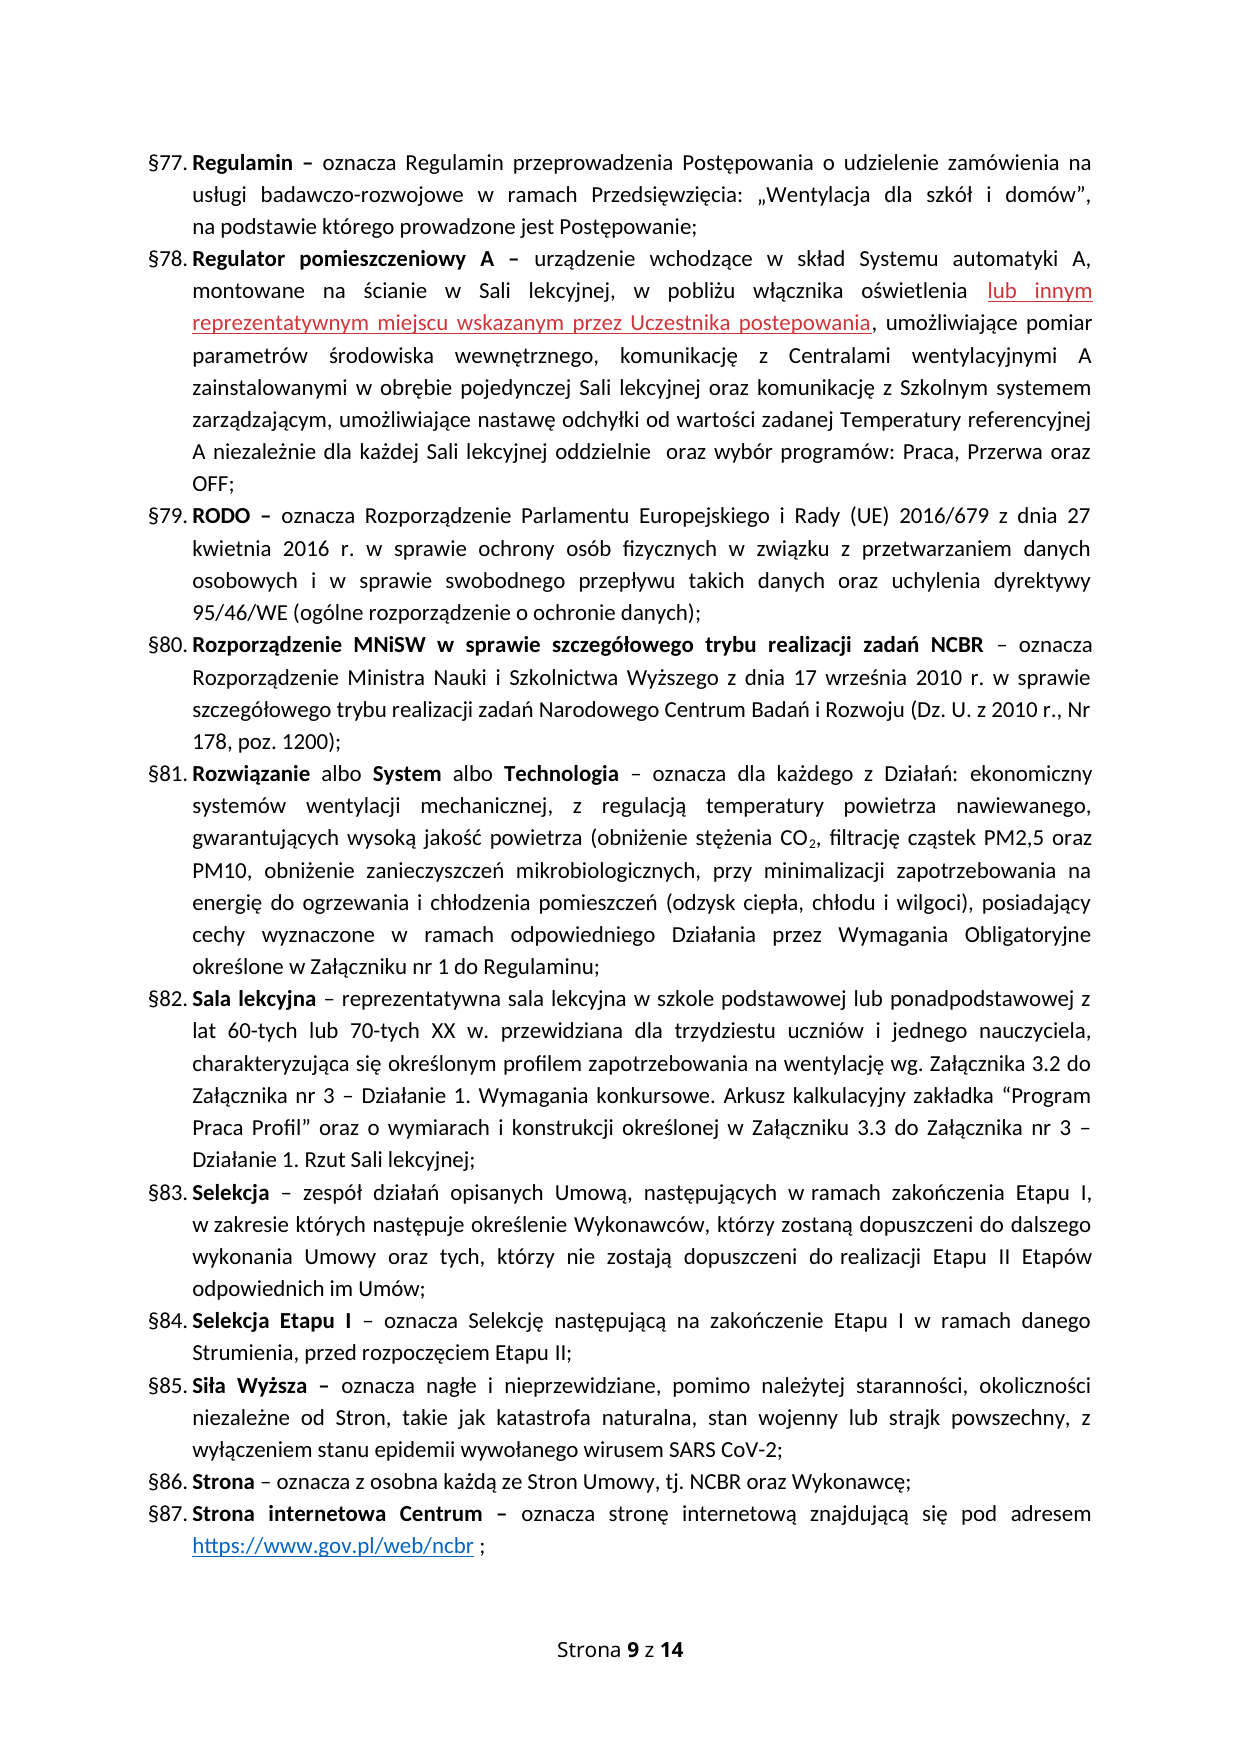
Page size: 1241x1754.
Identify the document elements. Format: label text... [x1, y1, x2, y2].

list RODO – oznacza Rozporządzenie Parlamentu Europejskiego i Rady (UE) 2016/679 z dnia 27 kwietnia 2016 r. w sprawie ochrony osób fizycznych w związku z przetwarzaniem danych osobowych i w sprawie swobodnego przepływu takich danych oraz uchylenia dyrektywy 95/46/WE (ogólne rozporządzenie o ochronie danych); [148, 502, 1093, 626]
list Siła Wyższa – oznacza nagłe i nieprzewidziane, pomimo należytej staranności, okoliczności niezależne od Stron, takie jak katastrofa naturalna, stan wojenny lub strajk powszechny, z wyłączeniem stanu epidemii wywołanego wirusem SARS CoV-2; [148, 1371, 1093, 1463]
list Selekcja – zespół działań opisanych Umową, następujących w ramach zakończenia Etapu I, w zakresie których następuje określenie Wykonawców, którzy zostaną dopuszczeni do dalszego wykonania Umowy oraz tych, którzy nie zostają dopuszczeni do realizacji Etapu II Etapów odpowiednich im Umów; [148, 1178, 1093, 1302]
list Sala lekcyjna – reprezentatywna sala lekcyjna w szkole podstawowej lub ponadpodstawowej z lat 60-tych lub 70-tych XX w. przewidziana dla trzydziestu uczniów i jednego nauczyciela, charakteryzująca się określonym profilem zapotrzebowania na wentylację wg. Załącznika 3.2 do Załącznika nr 3 – Działanie 1. Wymagania konkursowe. Arkusz kalkulacyjny zakładka “Program Praca Profil” oraz o wymiarach i konstrukcji określonej w Załączniku 3.3 do Załącznika nr 3 – Działanie 1. Rzut Sali lekcyjnej; [148, 984, 1093, 1173]
list Regulamin – oznacza Regulamin przeprowadzenia Postępowania o udzielenie zamówienia na usługi badawczo-rozwojowe w ramach Przedsięwzięcia: „Wentylacja dla szkół i domów”, na podstawie którego prowadzone jest Postępowanie; [148, 148, 1093, 240]
list Rozporządzenie MNiSW w sprawie szczegółowego trybu realizacji zadań NCBR – oznacza Rozporządzenie Ministra Nauki i Szkolnictwa Wyższego z dnia 17 września 2010 r. w sprawie szczegółowego trybu realizacji zadań Narodowego Centrum Badań i Rozwoju (Dz. U. z 2010 r., Nr 178, poz. 1200); [148, 630, 1093, 755]
list Selekcja Etapu I – oznacza Selekcję następującą na zakończenie Etapu I w ramach danego Strumienia, przed rozpoczęciem Etapu II; [148, 1306, 1093, 1367]
list Strona – oznacza z osobna każdą ze Stron Umowy, tj. NCBR oraz Wykonawcę; [148, 1467, 1093, 1495]
list Rozwiązanie albo System albo Technologia – oznacza dla każdego z Działań: ekonomiczny systemów wentylacji mechanicznej, z regulacją temperatury powietrza nawiewanego, gwarantujących wysoką jakość powietrza (obniżenie stężenia CO2, filtrację cząstek PM2,5 oraz PM10, obniżenie zanieczyszczeń mikrobiologicznych, przy minimalizacji zapotrzebowania na energię do ogrzewania i chłodzenia pomieszczeń (odzysk ciepła, chłodu i wilgoci), posiadający cechy wyznaczone w ramach odpowiedniego Działania przez Wymagania Obligatoryjne określone w Załączniku nr 1 do Regulaminu; [148, 759, 1093, 980]
list Strona internetowa Centrum – oznacza stronę internetową znajdującą się pod adresem https://www.gov.pl/web/ncbr ; [148, 1499, 1093, 1560]
list Regulator pomieszczeniowy A – urządzenie wchodzące w skład Systemu automatyki A, montowane na ścianie w Sali lekcyjnej, w pobliżu włącznika oświetlenia lub innym reprezentatywnym miejscu wskazanym przez Uczestnika postepowania, umożliwiające pomiar parametrów środowiska wewnętrznego, komunikację z Centralami wentylacyjnymi A zainstalowanymi w obrębie pojedynczej Sali lekcyjnej oraz komunikację z Szkolnym systemem zarządzającym, umożliwiające nastawę odchyłki od wartości zadanej Temperatury referencyjnej A niezależnie dla każdej Sali lekcyjnej oddzielnie oraz wybór programów: Praca, Przerwa oraz OFF; [148, 244, 1093, 497]
